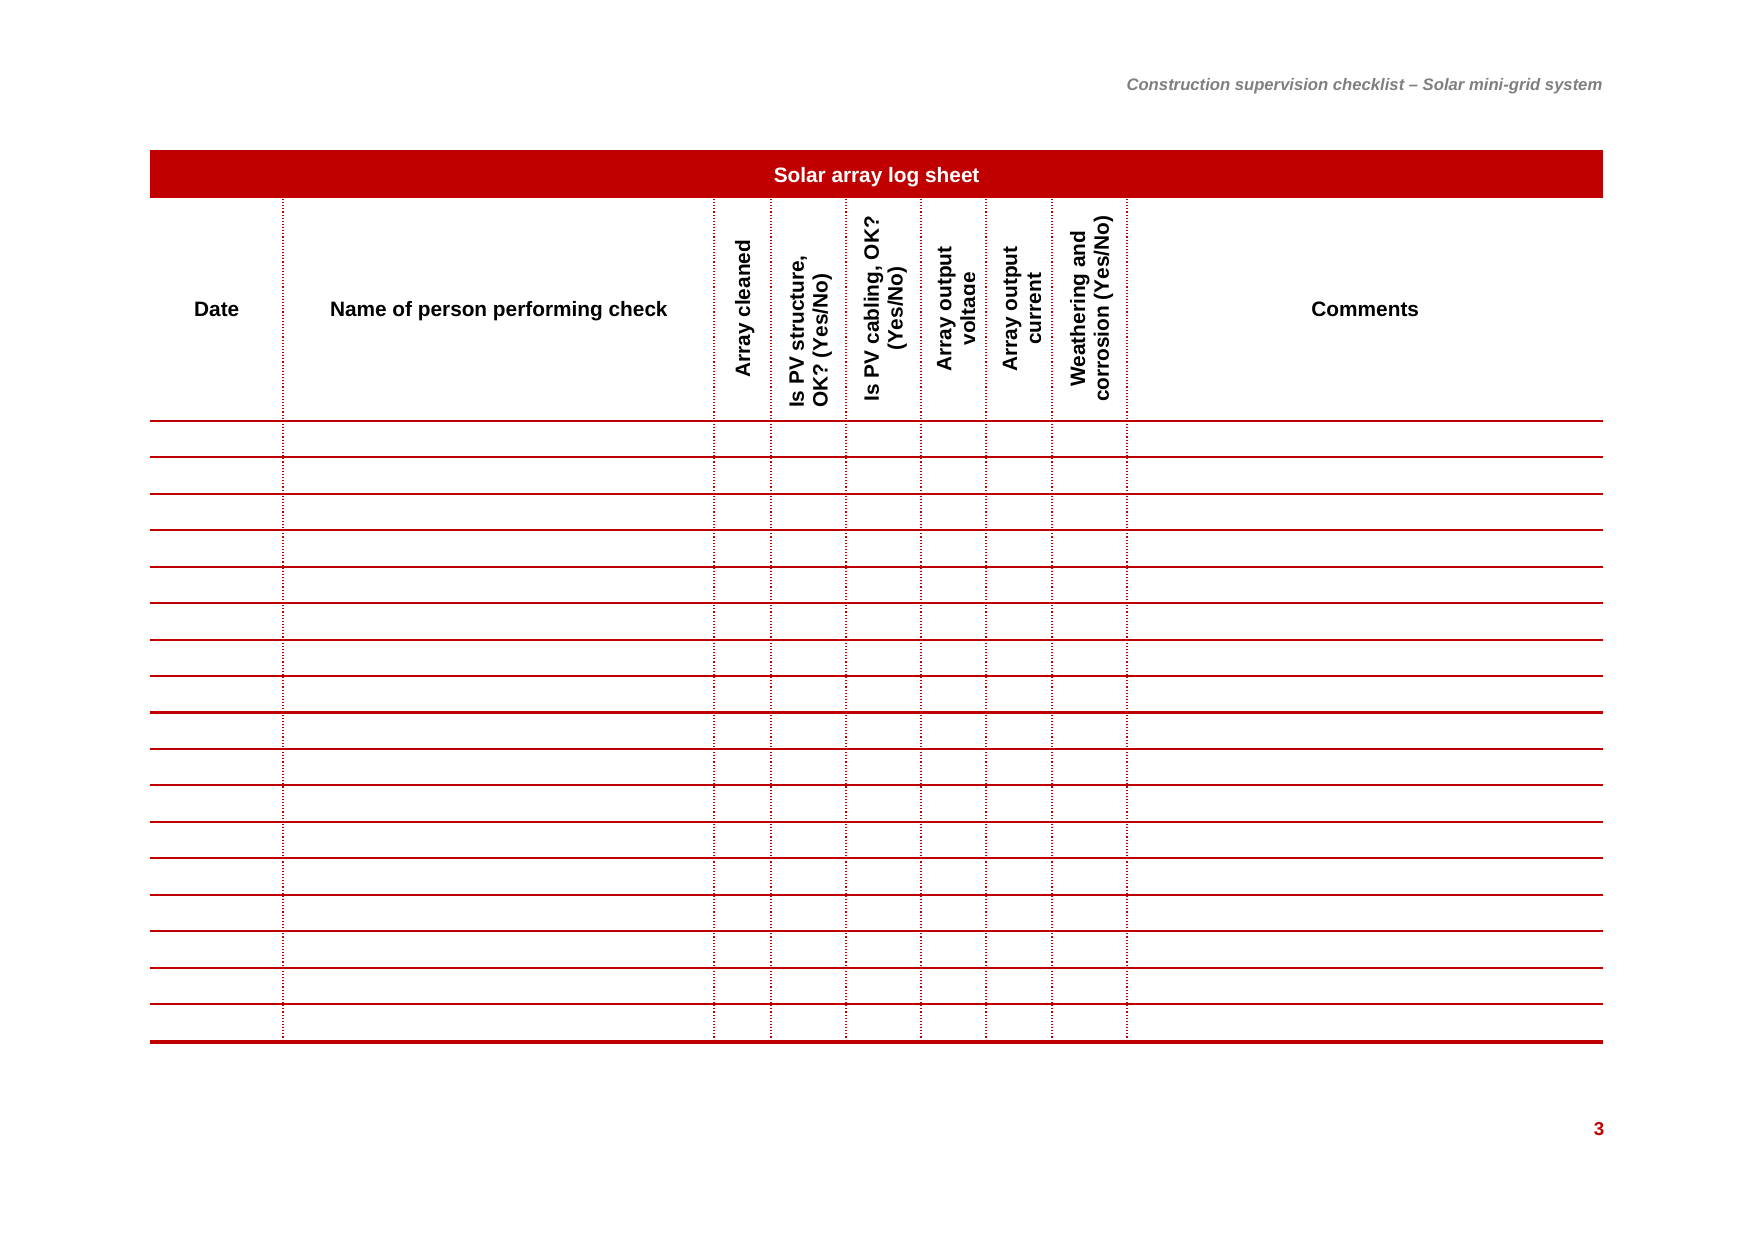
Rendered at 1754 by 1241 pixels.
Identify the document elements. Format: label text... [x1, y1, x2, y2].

table_cell [1127, 969, 1603, 1003]
table_cell [771, 969, 846, 1003]
table_cell [846, 896, 921, 930]
table_cell [1127, 896, 1603, 930]
table_cell [714, 677, 771, 711]
table_cell [714, 859, 771, 894]
table_cell [986, 495, 1052, 529]
table_cell [1052, 932, 1127, 967]
table_cell [283, 568, 714, 602]
table_cell [771, 422, 846, 456]
table_cell [714, 422, 771, 456]
table_cell [771, 641, 846, 675]
table_cell [771, 495, 846, 529]
table_cell [846, 677, 921, 711]
table_cell [150, 531, 283, 566]
table_cell [714, 568, 771, 602]
table_cell [150, 677, 283, 711]
table_cell [846, 531, 921, 566]
table_cell [846, 786, 921, 821]
table_cell [283, 932, 714, 967]
table_cell [1052, 568, 1127, 602]
table_cell [714, 896, 771, 930]
table_cell [150, 714, 283, 748]
table_cell [1052, 641, 1127, 675]
table_cell [1052, 859, 1127, 894]
table_cell [1127, 750, 1603, 784]
table_cell [986, 531, 1052, 566]
table_cell [714, 823, 771, 857]
table_cell [283, 786, 714, 821]
table_cell [1127, 641, 1603, 675]
table_cell [921, 750, 986, 784]
table_cell Name of person performing check [283, 198, 714, 420]
table_cell [921, 714, 986, 748]
table_cell [283, 714, 714, 748]
table_cell [771, 823, 846, 857]
table_cell Is PV cabling, OK? (Yes/No) [846, 198, 921, 420]
table_cell [1127, 458, 1603, 493]
table_cell [150, 969, 283, 1003]
table_cell [921, 641, 986, 675]
table_cell [1127, 932, 1603, 967]
table_cell [986, 422, 1052, 456]
table_cell [921, 823, 986, 857]
table_cell Array output voltage [921, 198, 986, 420]
table_cell Array cleaned [714, 198, 771, 420]
table_cell [846, 641, 921, 675]
table_cell [150, 422, 283, 456]
table_cell [283, 677, 714, 711]
table_cell [1052, 677, 1127, 711]
table_cell [986, 1005, 1052, 1039]
table_cell [1127, 714, 1603, 748]
table_cell [150, 1005, 283, 1039]
table_cell [771, 604, 846, 638]
table_cell [846, 969, 921, 1003]
table_cell [986, 750, 1052, 784]
table_cell [283, 458, 714, 493]
table_cell [714, 786, 771, 821]
table_cell [1052, 604, 1127, 638]
table_cell [986, 458, 1052, 493]
table_cell [714, 1005, 771, 1039]
table_cell [150, 896, 283, 930]
table_cell [714, 531, 771, 566]
table_header Solar array log sheet [150, 155, 1603, 196]
table_cell [921, 896, 986, 930]
table_cell [846, 932, 921, 967]
table_cell [283, 750, 714, 784]
table_cell [1052, 896, 1127, 930]
table_cell [283, 896, 714, 930]
table_cell [771, 677, 846, 711]
table_cell [714, 932, 771, 967]
table_cell [771, 932, 846, 967]
table_cell [283, 859, 714, 894]
table_cell [1127, 677, 1603, 711]
table_cell [921, 859, 986, 894]
table_cell [846, 458, 921, 493]
table_cell [150, 458, 283, 493]
table_cell [714, 604, 771, 638]
table_cell [150, 786, 283, 821]
table_cell [150, 568, 283, 602]
table_cell [150, 495, 283, 529]
table_cell [771, 568, 846, 602]
table_cell [1052, 969, 1127, 1003]
table_cell [846, 568, 921, 602]
table_cell [771, 786, 846, 821]
table_cell [714, 750, 771, 784]
table_cell [1127, 422, 1603, 456]
table_cell [1052, 1005, 1127, 1039]
table_cell [283, 641, 714, 675]
table_cell [714, 714, 771, 748]
table_cell [1052, 422, 1127, 456]
table_cell [986, 677, 1052, 711]
table_cell [714, 458, 771, 493]
table_cell [921, 531, 986, 566]
table_cell [283, 495, 714, 529]
table_cell [1127, 823, 1603, 857]
table_cell [846, 823, 921, 857]
table_cell [714, 969, 771, 1003]
table_cell Is PV structure, OK? (Yes/No) [771, 198, 846, 420]
table_cell Date [150, 198, 283, 420]
table_cell Array output current [986, 198, 1052, 420]
table_cell [1052, 458, 1127, 493]
table_cell [283, 604, 714, 638]
table_cell [1127, 531, 1603, 566]
table_cell [1052, 823, 1127, 857]
table_cell [1127, 568, 1603, 602]
table_cell [921, 604, 986, 638]
table_cell [283, 531, 714, 566]
table_cell [986, 932, 1052, 967]
table_cell [283, 823, 714, 857]
table_cell [714, 495, 771, 529]
table_cell [986, 786, 1052, 821]
table_cell [921, 969, 986, 1003]
table_cell [771, 859, 846, 894]
table_cell [986, 604, 1052, 638]
table_cell [283, 1005, 714, 1039]
table_cell [771, 750, 846, 784]
table_cell [150, 859, 283, 894]
table_cell [1052, 786, 1127, 821]
table_cell [283, 969, 714, 1003]
table_cell [846, 859, 921, 894]
table_cell [921, 422, 986, 456]
table_cell [150, 641, 283, 675]
table_cell [771, 1005, 846, 1039]
table_cell [846, 422, 921, 456]
table_cell [846, 714, 921, 748]
table_cell [1127, 495, 1603, 529]
table_cell Comments [1127, 198, 1603, 420]
table_cell [283, 422, 714, 456]
table_cell [771, 714, 846, 748]
table_cell [771, 896, 846, 930]
table_cell [846, 604, 921, 638]
table_cell [714, 641, 771, 675]
table_cell [771, 458, 846, 493]
table_cell [921, 495, 986, 529]
table_cell [846, 1005, 921, 1039]
table_cell [1127, 786, 1603, 821]
table_cell [986, 896, 1052, 930]
table_cell [986, 568, 1052, 602]
table_cell [150, 604, 283, 638]
table_cell [1127, 604, 1603, 638]
table_cell [921, 786, 986, 821]
table_cell Weathering and corrosion (Yes/No) [1052, 198, 1127, 420]
table_cell [986, 859, 1052, 894]
table_cell [986, 969, 1052, 1003]
table_cell [921, 458, 986, 493]
table_cell [921, 1005, 986, 1039]
table_cell [986, 714, 1052, 748]
table_cell [150, 932, 283, 967]
table_cell [921, 932, 986, 967]
table_cell [150, 823, 283, 857]
table_cell [771, 531, 846, 566]
table_cell [150, 750, 283, 784]
table_cell [846, 750, 921, 784]
table_cell [846, 495, 921, 529]
table_cell [986, 641, 1052, 675]
table_cell [1127, 859, 1603, 894]
table_cell [986, 823, 1052, 857]
table_cell [1052, 714, 1127, 748]
table_cell [1127, 1005, 1603, 1039]
table_cell [1052, 750, 1127, 784]
table_cell [921, 568, 986, 602]
table_cell [921, 677, 986, 711]
table_cell [1052, 495, 1127, 529]
table_cell [1052, 531, 1127, 566]
